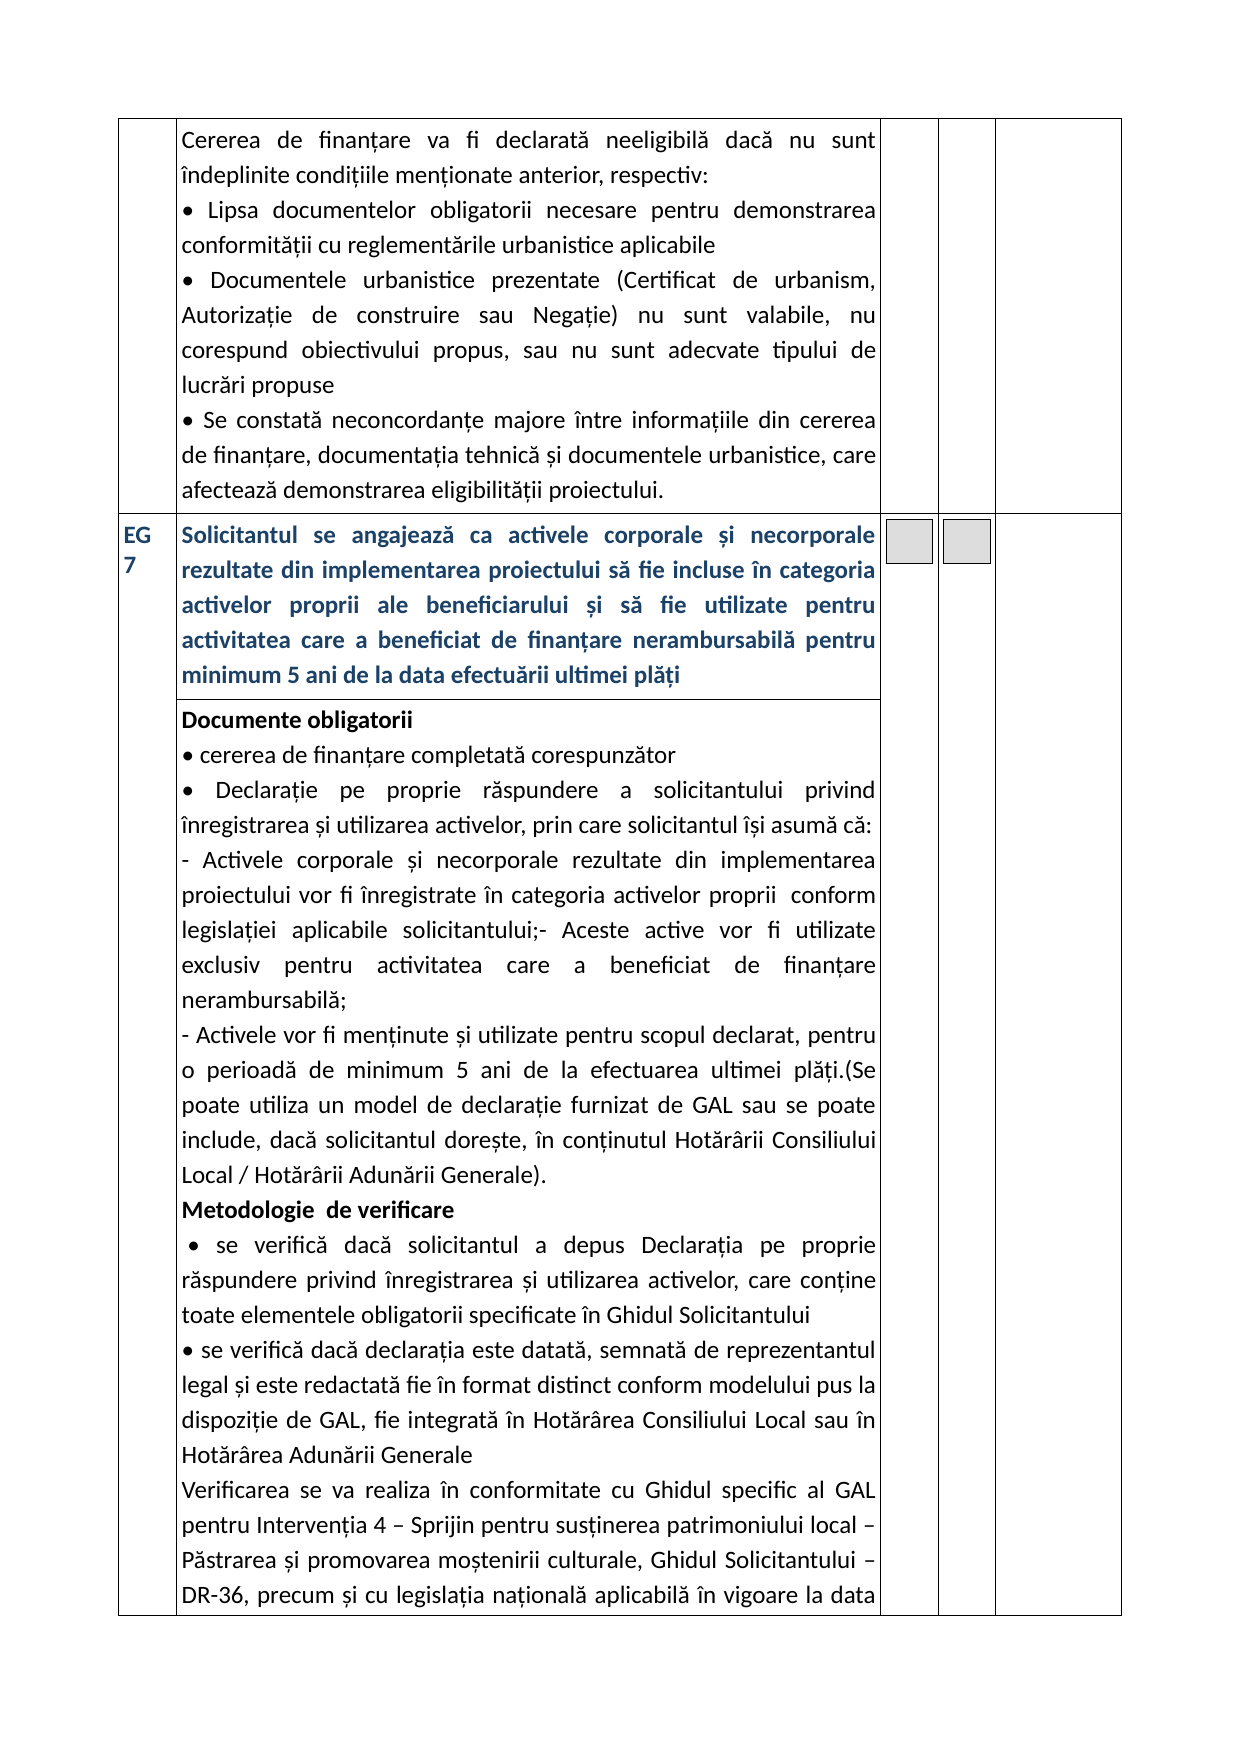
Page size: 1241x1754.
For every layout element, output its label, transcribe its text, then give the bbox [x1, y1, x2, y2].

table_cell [177, 700, 880, 1614]
table_cell Solicitantul se angajează ca activele corporale şi necorporale rezultate din implementarea proiectului să fie incluse în categoria activelor proprii ale beneficiarului şi să fie utilizate pentru activitatea care a beneficiat de finanţare nerambursabilă pentru minimum 5 ani de la data efectuării ultimei plăţi [177, 514, 880, 698]
table_cell [996, 514, 1121, 1614]
table_cell [881, 514, 938, 1614]
table_cell [939, 514, 995, 1614]
table_cell EG 7 [119, 514, 176, 1614]
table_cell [177, 119, 880, 513]
